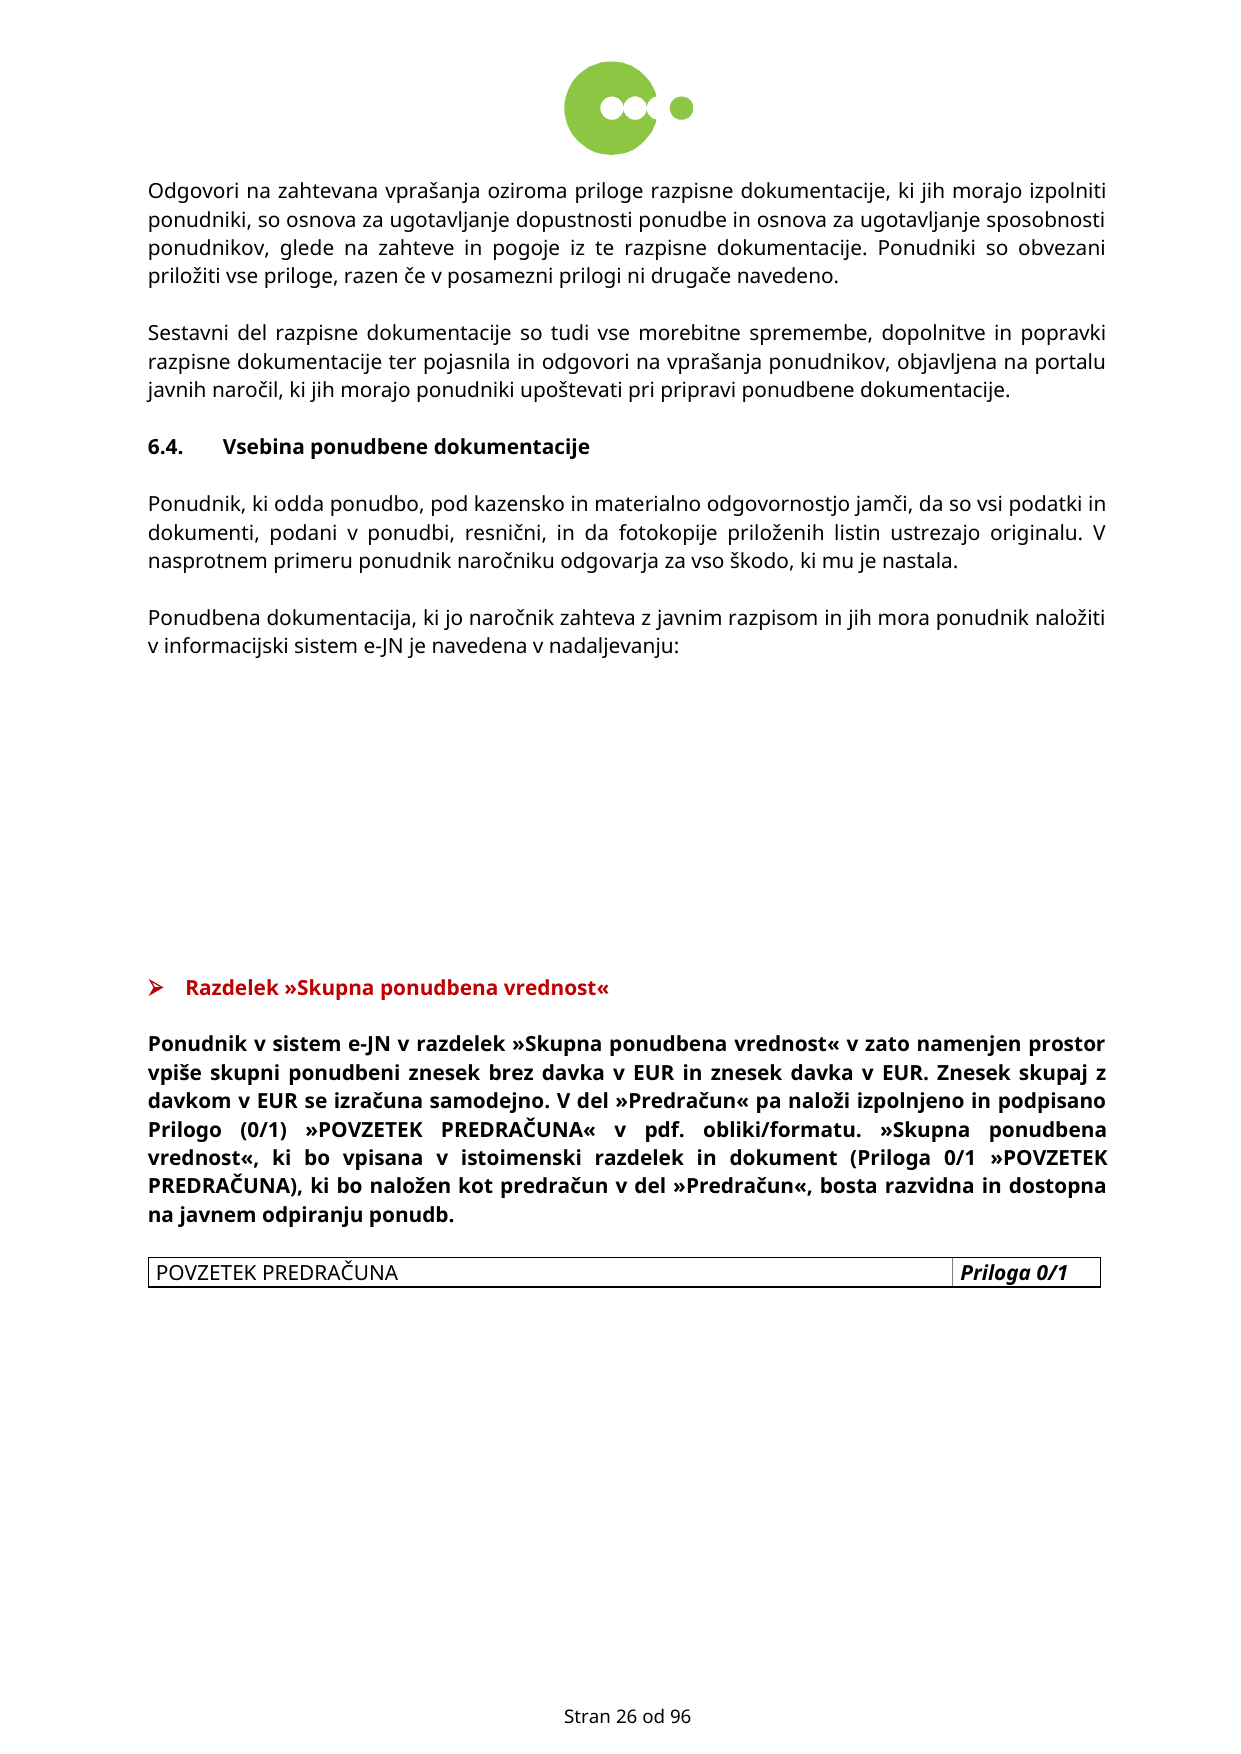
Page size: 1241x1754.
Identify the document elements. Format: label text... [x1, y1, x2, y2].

table_header Priloga 0/1 [953, 1258, 1100, 1286]
list Vsebina ponudbene dokumentacije [148, 432, 1107, 461]
table_header POVZETEK PREDRAČUNA [149, 1258, 952, 1286]
text Ponudnik v sistem e-JN v razdelek »Skupna ponudbena vrednost« v zato namenjen prostor vpiše skupni ponudbeni znesek brez davka v EUR in znesek davka v EUR. Znesek skupaj z davkom v EUR se izračuna samodejno. V del »Predračun« pa naloži izpolnjeno in podpisano Prilogo (0/1) »POVZETEK PREDRAČUNA« v pdf. obliki/formatu. »Skupna ponudbena vrednost«, ki bo vpisana v istoimenski razdelek in dokument (Priloga 0/1 »POVZETEK PREDRAČUNA), ki bo naložen kot predračun v del »Predračun«, bosta razvidna in dostopna na javnem odpiranju ponudb. [148, 1029, 1107, 1228]
list Razdelek »Skupna ponudbena vrednost« [148, 973, 1107, 1001]
text Ponudnik, ki odda ponudbo, pod kazensko in materialno odgovornostjo jamči, da so vsi podatki in dokumenti, podani v ponudbi, resnični, in da fotokopije priloženih listin ustrezajo originalu. V nasprotnem primeru ponudnik naročniku odgovarja za vso škodo, ki mu je nastala. [148, 489, 1107, 574]
text Odgovori na zahtevana vprašanja oziroma priloge razpisne dokumentacije, ki jih morajo izpolniti ponudniki, so osnova za ugotavljanje dopustnosti ponudbe in osnova za ugotavljanje sposobnosti ponudnikov, glede na zahteve in pogoje iz te razpisne dokumentacije. Ponudniki so obvezani priložiti vse priloge, razen če v posamezni prilogi ni drugače navedeno. [148, 176, 1107, 290]
text Sestavni del razpisne dokumentacije so tudi vse morebitne spremembe, dopolnitve in popravki razpisne dokumentacije ter pojasnila in odgovori na vprašanja ponudnikov, objavljena na portalu javnih naročil, ki jih morajo ponudniki upoštevati pri pripravi ponudbene dokumentacije. [148, 318, 1107, 404]
text Ponudbena dokumentacija, ki jo naročnik zahteva z javnim razpisom in jih mora ponudnik naložiti v informacijski sistem e-JN je navedena v nadaljevanju: [148, 603, 1107, 660]
